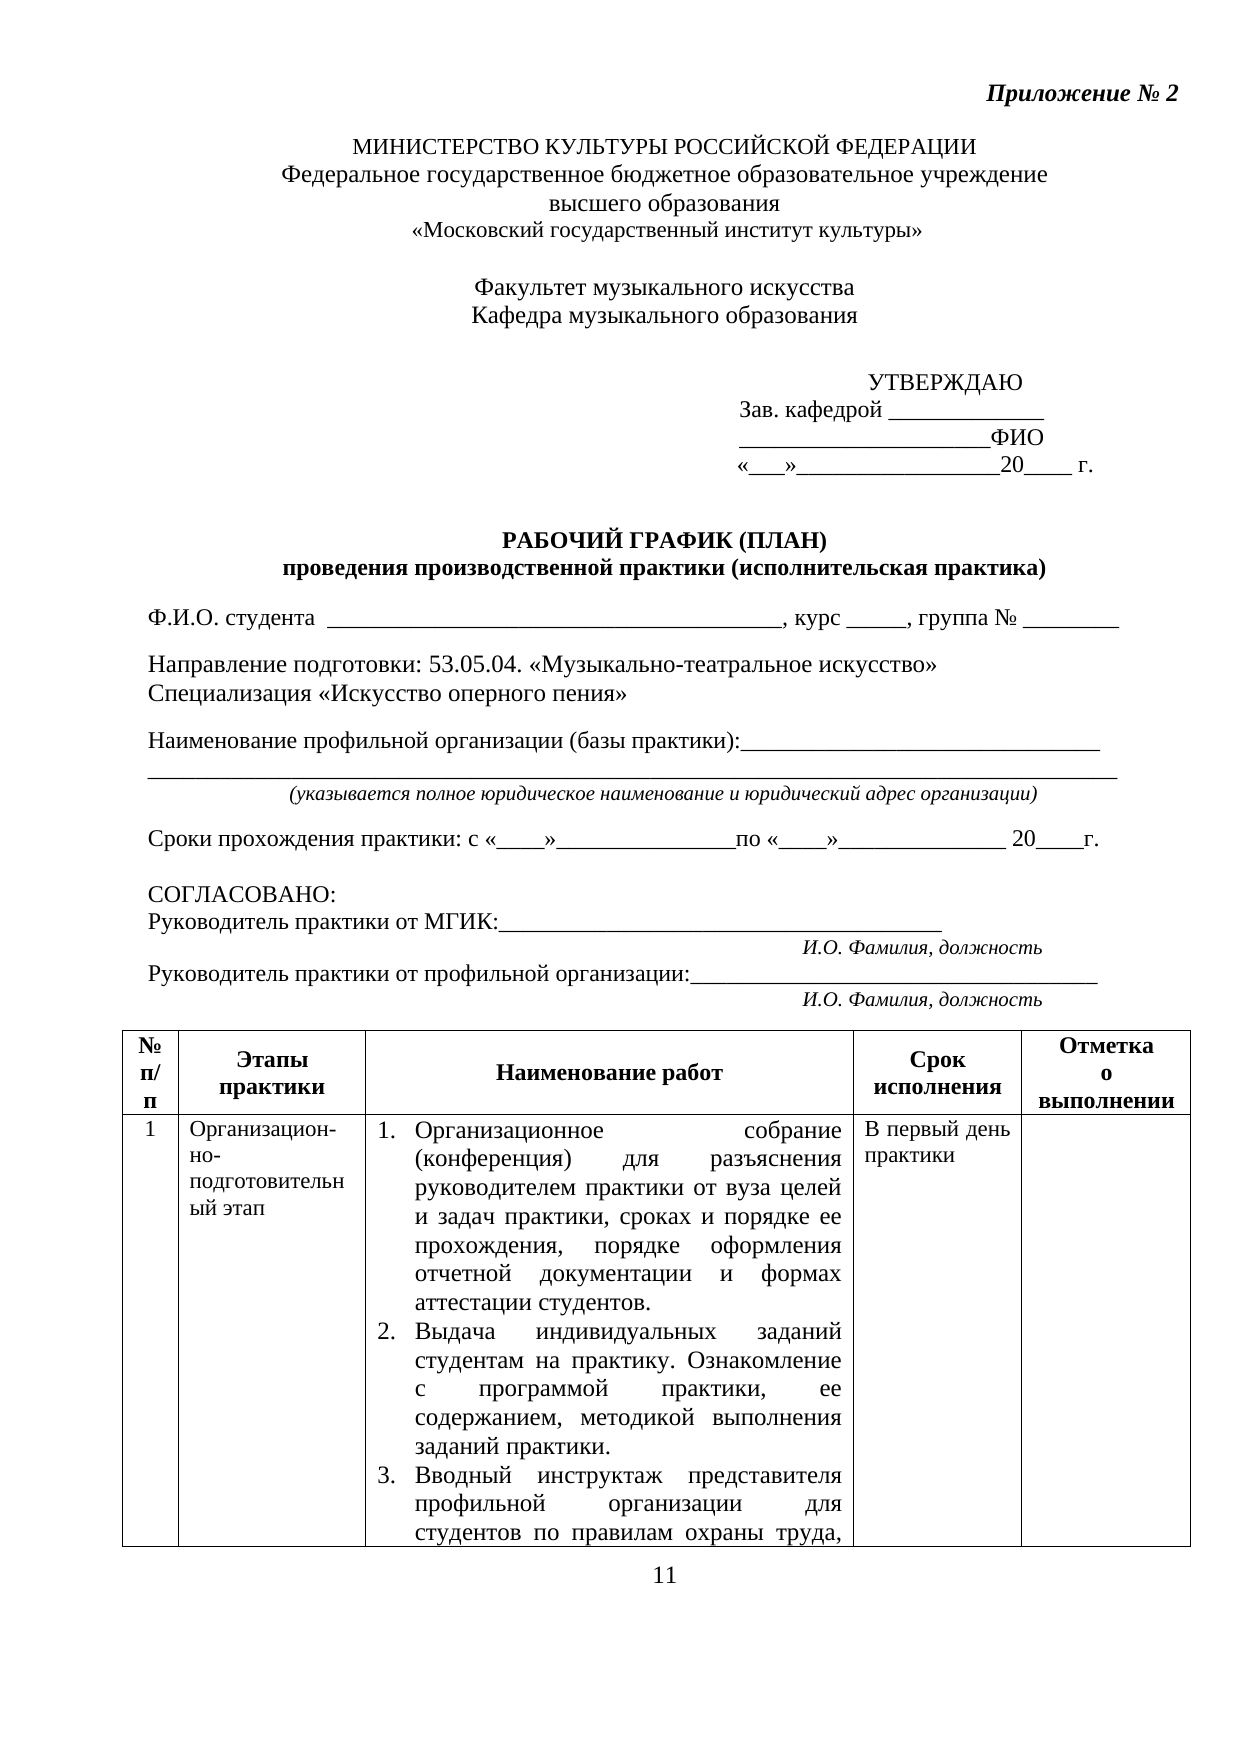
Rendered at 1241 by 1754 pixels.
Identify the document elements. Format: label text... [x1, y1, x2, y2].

table_header Наименование работ [366, 1031, 853, 1114]
text _________________________________________________________________________________ [148, 754, 1181, 781]
text высшего образования [148, 188, 1181, 217]
text Ф.И.О. студента ______________________________________, курс _____, группа № ________ [148, 603, 1181, 630]
text И.О. Фамилия, должность [590, 935, 1181, 959]
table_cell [366, 1115, 853, 1546]
table_cell 1 [123, 1115, 178, 1546]
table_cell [854, 1115, 1021, 1546]
subtitle Приложение № 2 [148, 78, 1181, 107]
text Специализация «Искусство оперного пения» [148, 678, 1181, 707]
text И.О. Фамилия, должность [590, 987, 1181, 1011]
table_cell [1022, 1115, 1190, 1546]
text Факультет музыкального искусства Кафедра музыкального образования [148, 272, 1181, 329]
text СОГЛАСОВАНО: [148, 880, 1181, 907]
text Наименование профильной организации (базы практики):______________________________ [148, 726, 1181, 754]
text (указывается полное юридическое наименование и юридический адрес организации) [148, 781, 1181, 805]
table_header Этапы практики [179, 1031, 365, 1114]
text Направление подготовки: 53.05.04. «Музыкально-театральное искусство» [148, 649, 1181, 678]
text Руководитель практики от МГИК:_____________________________________ [148, 907, 1181, 935]
text Руководитель практики от профильной организации:__________________________________ [148, 959, 1181, 987]
table_header Срок исполнения [854, 1031, 1021, 1114]
text Федеральное государственное бюджетное образовательное учреждение [148, 159, 1181, 188]
text «Московский государственный институт культуры» [148, 217, 1181, 272]
table_header Отметка о выполнении [1022, 1031, 1190, 1114]
table_header [222, 329, 1181, 526]
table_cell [179, 1115, 365, 1546]
table_header № п/п [123, 1031, 178, 1114]
text Сроки прохождения практики: с «____»_______________по «____»______________ 20____г. [148, 824, 1181, 852]
text РАБОЧИЙ ГРАФИК (ПЛАН) [148, 526, 1181, 553]
text МИНИСТЕРСТВО КУЛЬТУРЫ РОССИЙСКОЙ ФЕДЕРАЦИИ [148, 133, 1181, 159]
text проведения производственной практики (исполнительская практика) [148, 553, 1181, 581]
